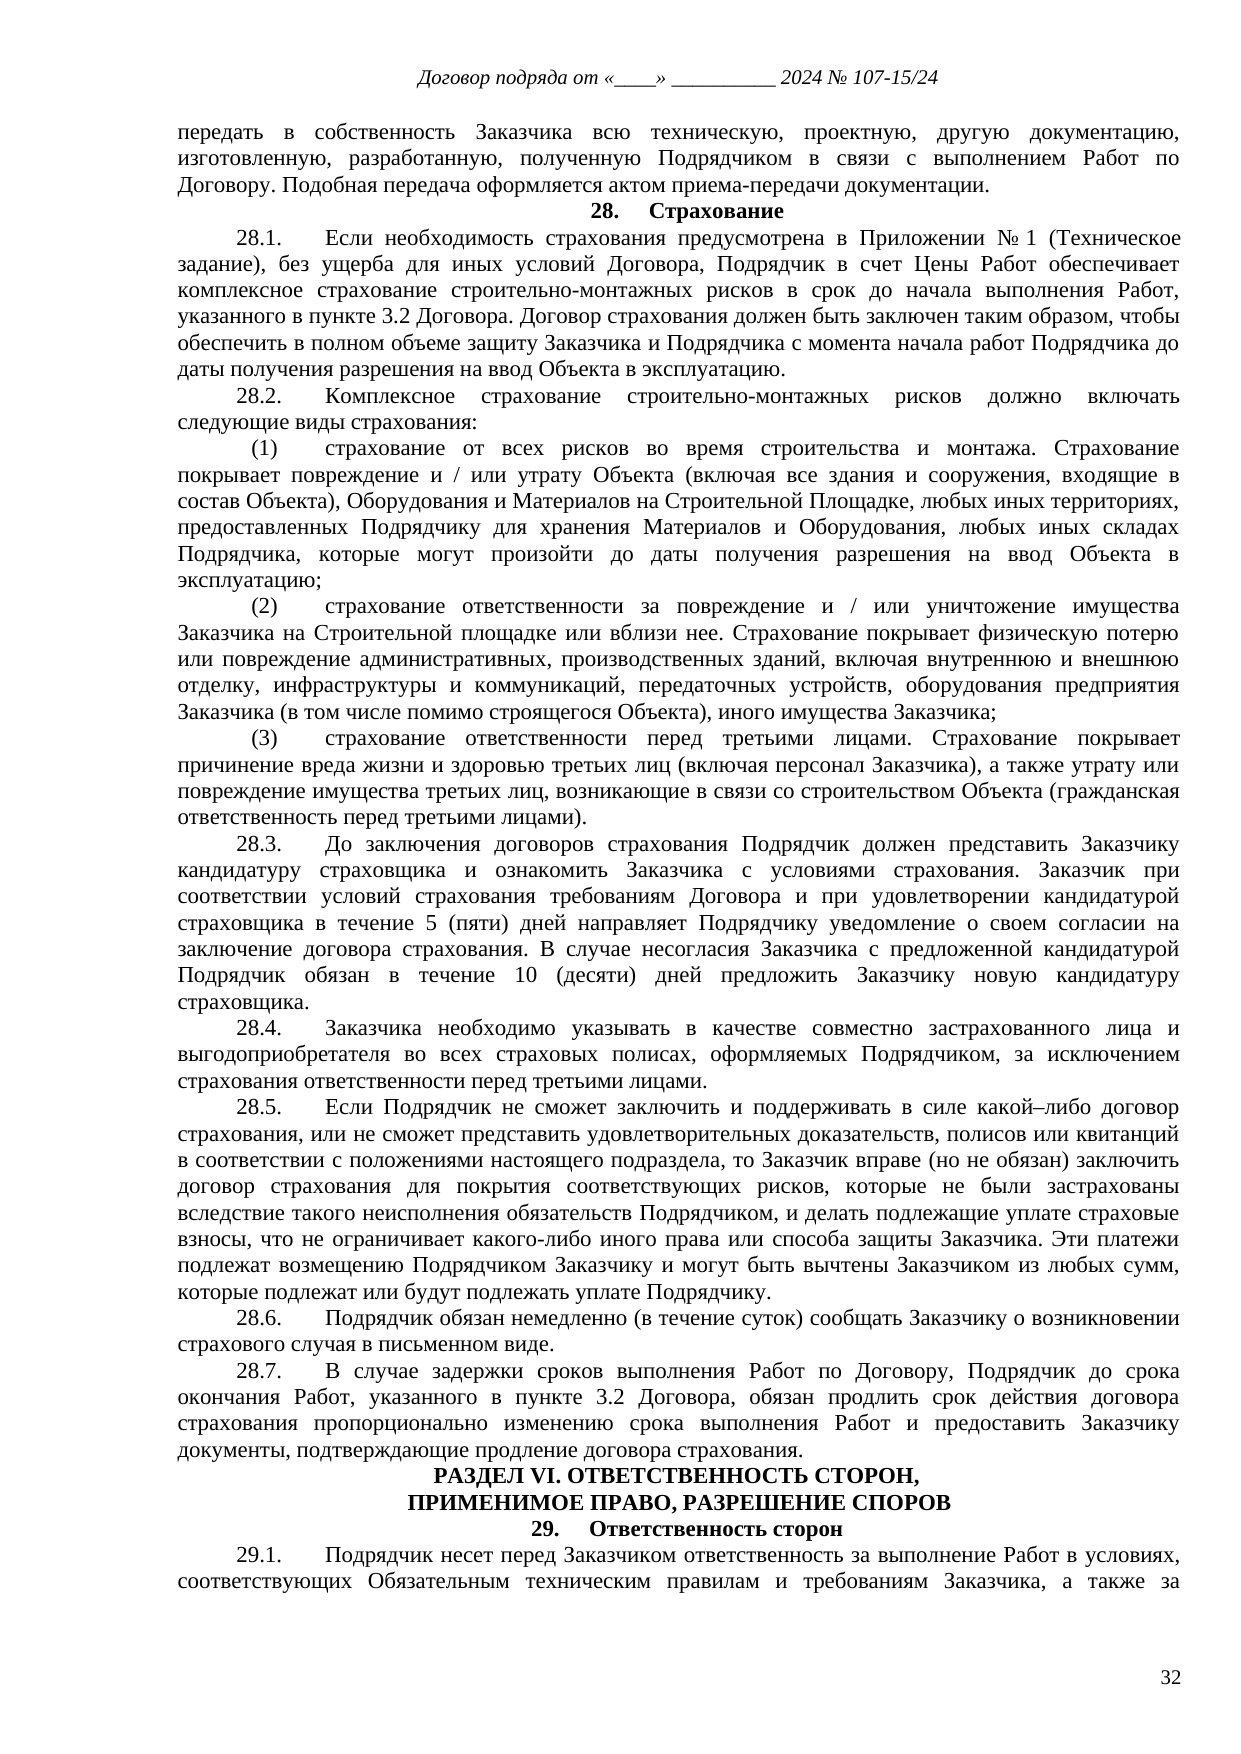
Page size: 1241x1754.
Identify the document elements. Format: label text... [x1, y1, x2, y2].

text Если необходимость страхования предусмотрена в Приложении № 1 (Техническое задание), без ущерба для иных условий Договора, Подрядчик в счет Цены Работ обеспечивает комплексное страхование строительно-монтажных рисков в срок до начала выполнения Работ, указанного в пункте 3.2 Договора. Договор страхования должен быть заключен таким образом, чтобы обеспечить в полном объеме защиту Заказчика и Подрядчика с момента начала работ Подрядчика до даты получения разрешения на ввод Объекта в эксплуатацию. [177, 223, 1181, 382]
list РАЗДЕЛ VI. ОТВЕТСТВЕННОСТЬ СТОРОН, ПРИМЕНИМОЕ ПРАВО, РАЗРЕШЕНИЕ СПОРОВ [177, 1462, 1181, 1515]
text До заключения договоров страхования Подрядчик должен представить Заказчику кандидатуру страховщика и ознакомить Заказчика с условиями страхования. Заказчик при соответствии условий страхования требованиям Договора и при удовлетворении кандидатурой страховщика в течение 5 (пяти) дней направляет Подрядчику уведомление о своем согласии на заключение договора страхования. В случае несогласия Заказчика с предложенной кандидатурой Подрядчик обязан в течение 10 (десяти) дней предложить Заказчику новую кандидатуру страховщика. [177, 830, 1181, 1014]
text страхование от всех рисков во время строительства и монтажа. Страхование покрывает повреждение и / или утрату Объекта (включая все здания и сооружения, входящие в состав Объекта), Оборудования и Материалов на Строительной Площадке, любых иных территориях, предоставленных Подрядчику для хранения Материалов и Оборудования, любых иных складах Подрядчика, которые могут произойти до даты получения разрешения на ввод Объекта в эксплуатацию; [177, 434, 1181, 592]
text В случае задержки сроков выполнения Работ по Договору, Подрядчик до срока окончания Работ, указанного в пункте 3.2 Договора, обязан продлить срок действия договора страхования пропорционально изменению срока выполнения Работ и предоставить Заказчику документы, подтверждающие продление договора страхования. [177, 1357, 1181, 1462]
text Ответственность сторон [177, 1515, 1181, 1541]
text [177, 1541, 1181, 1594]
text Страхование [177, 197, 1181, 223]
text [177, 118, 1181, 197]
text Если Подрядчик не сможет заключить и поддерживать в силе какой–либо договор страхования, или не сможет представить удовлетворительных доказательств, полисов или квитанций в соответствии с положениями настоящего подраздела, то Заказчик вправе (но не обязан) заключить договор страхования для покрытия соответствующих рисков, которые не были застрахованы вследствие такого неисполнения обязательств Подрядчиком, и делать подлежащие уплате страховые взносы, что не ограничивает какого-либо иного права или способа защиты Заказчика. Эти платежи подлежат возмещению Подрядчиком Заказчику и могут быть вычтены Заказчиком из любых сумм, которые подлежат или будут подлежать уплате Подрядчику. [177, 1093, 1181, 1304]
text Подрядчик обязан немедленно (в течение суток) сообщать Заказчику о возникновении страхового случая в письменном виде. [177, 1304, 1181, 1357]
text страхование ответственности перед третьими лицами. Страхование покрывает причинение вреда жизни и здоровью третьих лиц (включая персонал Заказчика), а также утрату или повреждение имущества третьих лиц, возникающие в связи со строительством Объекта (гражданская ответственность перед третьими лицами). [177, 724, 1181, 830]
text Заказчика необходимо указывать в качестве совместно застрахованного лица и выгодоприобретателя во всех страховых полисах, оформляемых Подрядчиком, за исключением страхования ответственности перед третьими лицами. [177, 1014, 1181, 1093]
text страхование ответственности за повреждение и / или уничтожение имущества Заказчика на Строительной площадке или вблизи нее. Страхование покрывает физическую потерю или повреждение административных, производственных зданий, включая внутреннюю и внешнюю отделку, инфраструктуры и коммуникаций, передаточных устройств, оборудования предприятия Заказчика (в том числе помимо строящегося Объекта), иного имущества Заказчика; [177, 592, 1181, 724]
text Комплексное страхование строительно-монтажных рисков должно включать следующие виды страхования: [177, 382, 1181, 434]
